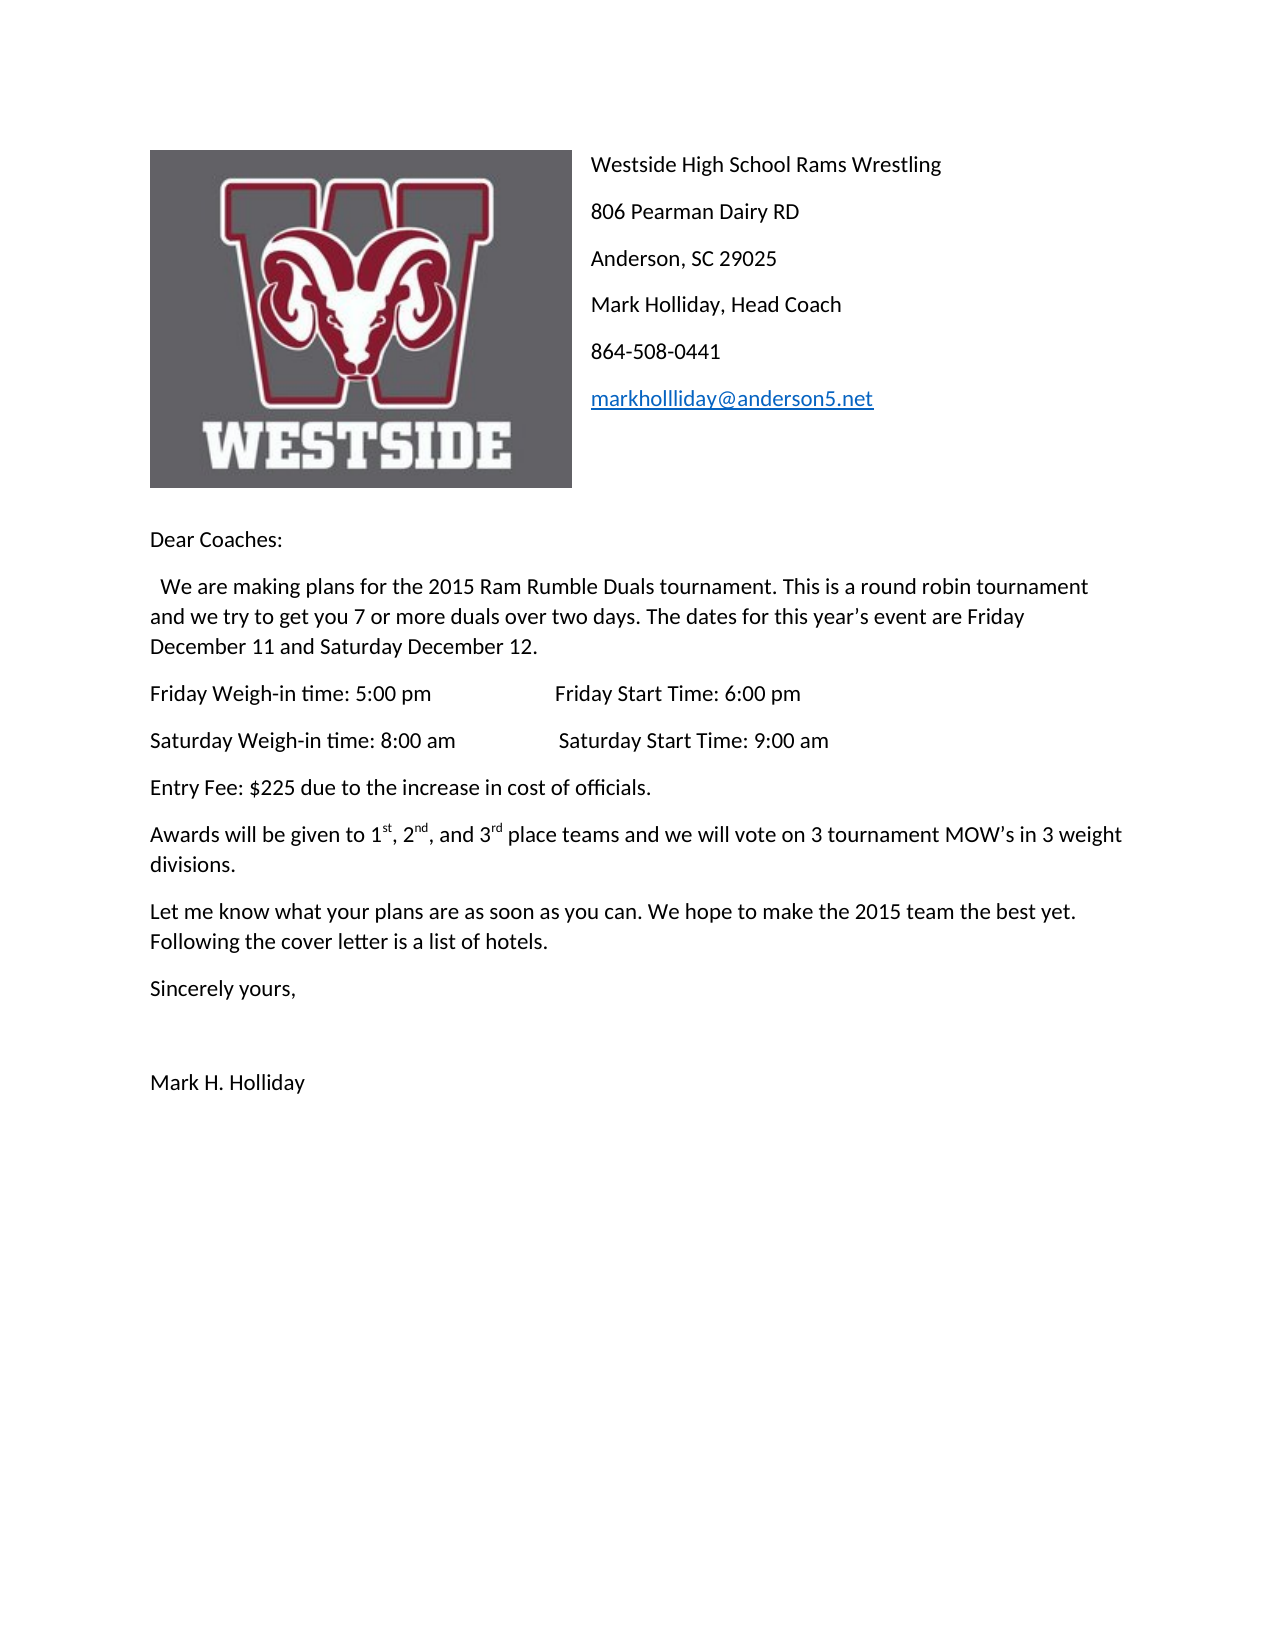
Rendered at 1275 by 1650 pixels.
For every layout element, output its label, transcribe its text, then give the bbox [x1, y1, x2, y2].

text markhollliday@anderson5.net [572, 384, 1125, 412]
text Mark Holliday, Head Coach [572, 291, 1125, 319]
text Saturday Weigh-in time: 8:00 am Saturday Start Time: 9:00 am [150, 726, 1125, 754]
text Anderson, SC 29025 [572, 244, 1125, 272]
text Entry Fee: $225 due to the increase in cost of officials. [150, 773, 1125, 801]
text Awards will be given to 1st, 2nd, and 3rd place teams and we will vote on 3 tournament MOW’s in 3 weight divisions. [150, 820, 1125, 878]
text Dear Coaches: [150, 525, 1125, 553]
picture [150, 150, 572, 488]
text 806 Pearman Dairy RD [572, 197, 1125, 225]
text Westside High School Rams Wrestling [572, 150, 1125, 178]
text 864-508-0441 [572, 337, 1125, 366]
text Sincerely yours, [150, 974, 1125, 1002]
text Let me know what your plans are as soon as you can. We hope to make the 2015 team the best yet. Following the cover letter is a list of hotels. [150, 897, 1125, 955]
text We are making plans for the 2015 Ram Rumble Duals tournament. This is a round robin tournament and we try to get you 7 or more duals over two days. The dates for this year’s event are Friday December 11 and Saturday December 12. [150, 572, 1125, 660]
text Friday Weigh-in time: 5:00 pm Friday Start Time: 6:00 pm [150, 679, 1125, 707]
text Mark H. Holliday [150, 1068, 1125, 1096]
